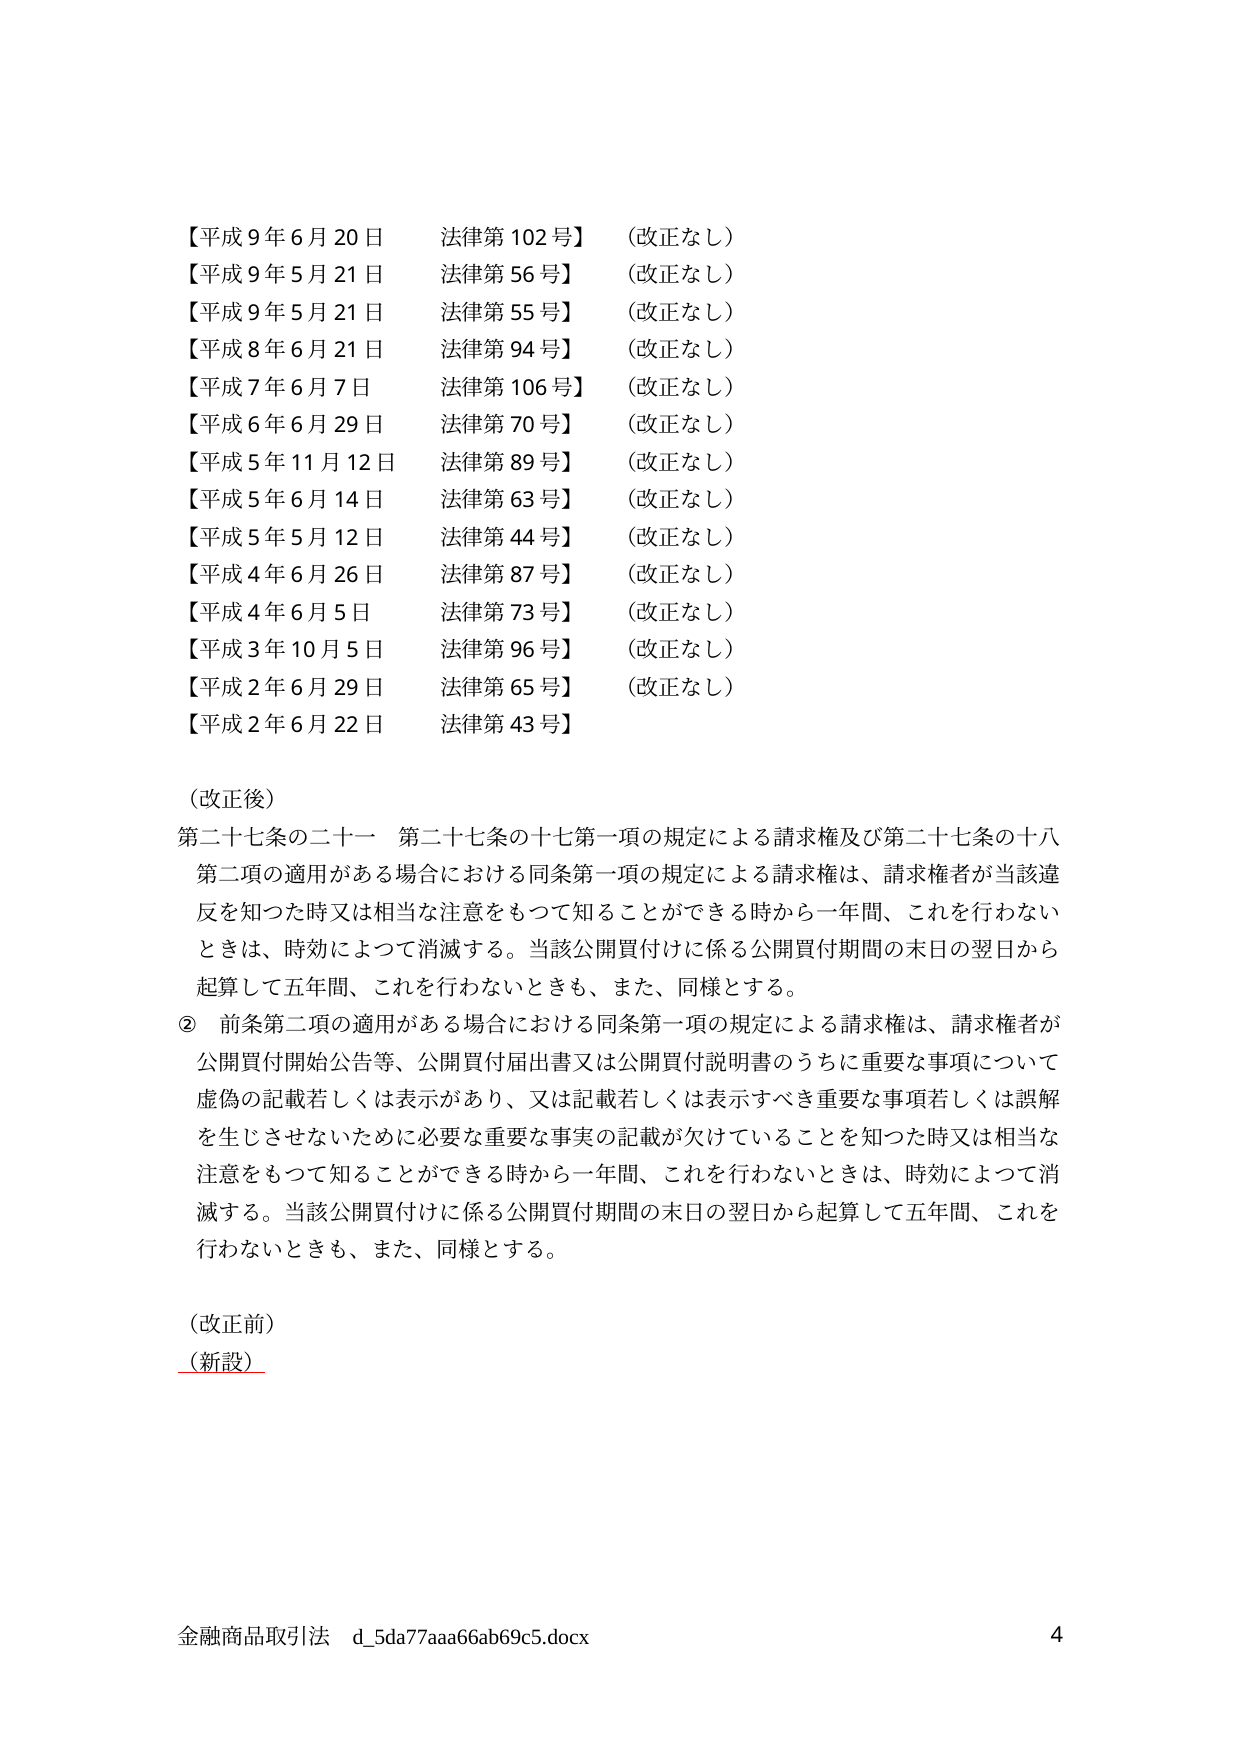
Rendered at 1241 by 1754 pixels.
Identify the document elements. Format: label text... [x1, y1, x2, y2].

text （改正後） [177, 779, 1063, 817]
text 【平成9年5月21日 法律第56号】 （改正なし） [177, 254, 1063, 292]
text 【平成6年6月29日 法律第70号】 （改正なし） [177, 404, 1063, 442]
text 【平成2年6月29日 法律第65号】 （改正なし） [177, 667, 1063, 704]
text 【平成5年6月14日 法律第63号】 （改正なし） [177, 479, 1063, 517]
text ② 前条第二項の適用がある場合における同条第一項の規定による請求権は、請求権者が公開買付開始公告等、公開買付届出書又は公開買付説明書のうちに重要な事項について虚偽の記載若しくは表示があり、又は記載若しくは表示すべき重要な事項若しくは誤解を生じさせないために必要な重要な事実の記載が欠けていることを知つた時又は相当な注意をもつて知ることができる時から一年間、これを行わないときは、時効によつて消滅する。当該公開買付けに係る公開買付期間の末日の翌日から起算して五年間、これを行わないときも、また、同様とする。 [177, 1004, 1063, 1267]
text 【平成5年5月12日 法律第44号】 （改正なし） [177, 517, 1063, 554]
text （改正前） [177, 1304, 1063, 1342]
text 【平成4年6月5日 法律第73号】 （改正なし） [177, 592, 1063, 629]
text 【平成9年5月21日 法律第55号】 （改正なし） [177, 292, 1063, 329]
text 第二十七条の二十一 第二十七条の十七第一項の規定による請求権及び第二十七条の十八第二項の適用がある場合における同条第一項の規定による請求権は、請求権者が当該違反を知つた時又は相当な注意をもつて知ることができる時から一年間、これを行わないときは、時効によつて消滅する。当該公開買付けに係る公開買付期間の末日の翌日から起算して五年間、これを行わないときも、また、同様とする。 [177, 817, 1063, 1004]
text 【平成3年10月5日 法律第96号】 （改正なし） [177, 629, 1063, 667]
text （新設） [177, 1342, 1063, 1379]
text 【平成5年11月12日 法律第89号】 （改正なし） [177, 442, 1063, 479]
text 【平成7年6月7日 法律第106号】 （改正なし） [177, 367, 1063, 404]
text 【平成8年6月21日 法律第94号】 （改正なし） [177, 329, 1063, 367]
text 【平成4年6月26日 法律第87号】 （改正なし） [177, 554, 1063, 592]
text 【平成2年6月22日 法律第43号】 [177, 704, 1063, 742]
text 【平成9年6月20日 法律第102号】 （改正なし） [177, 217, 1063, 254]
